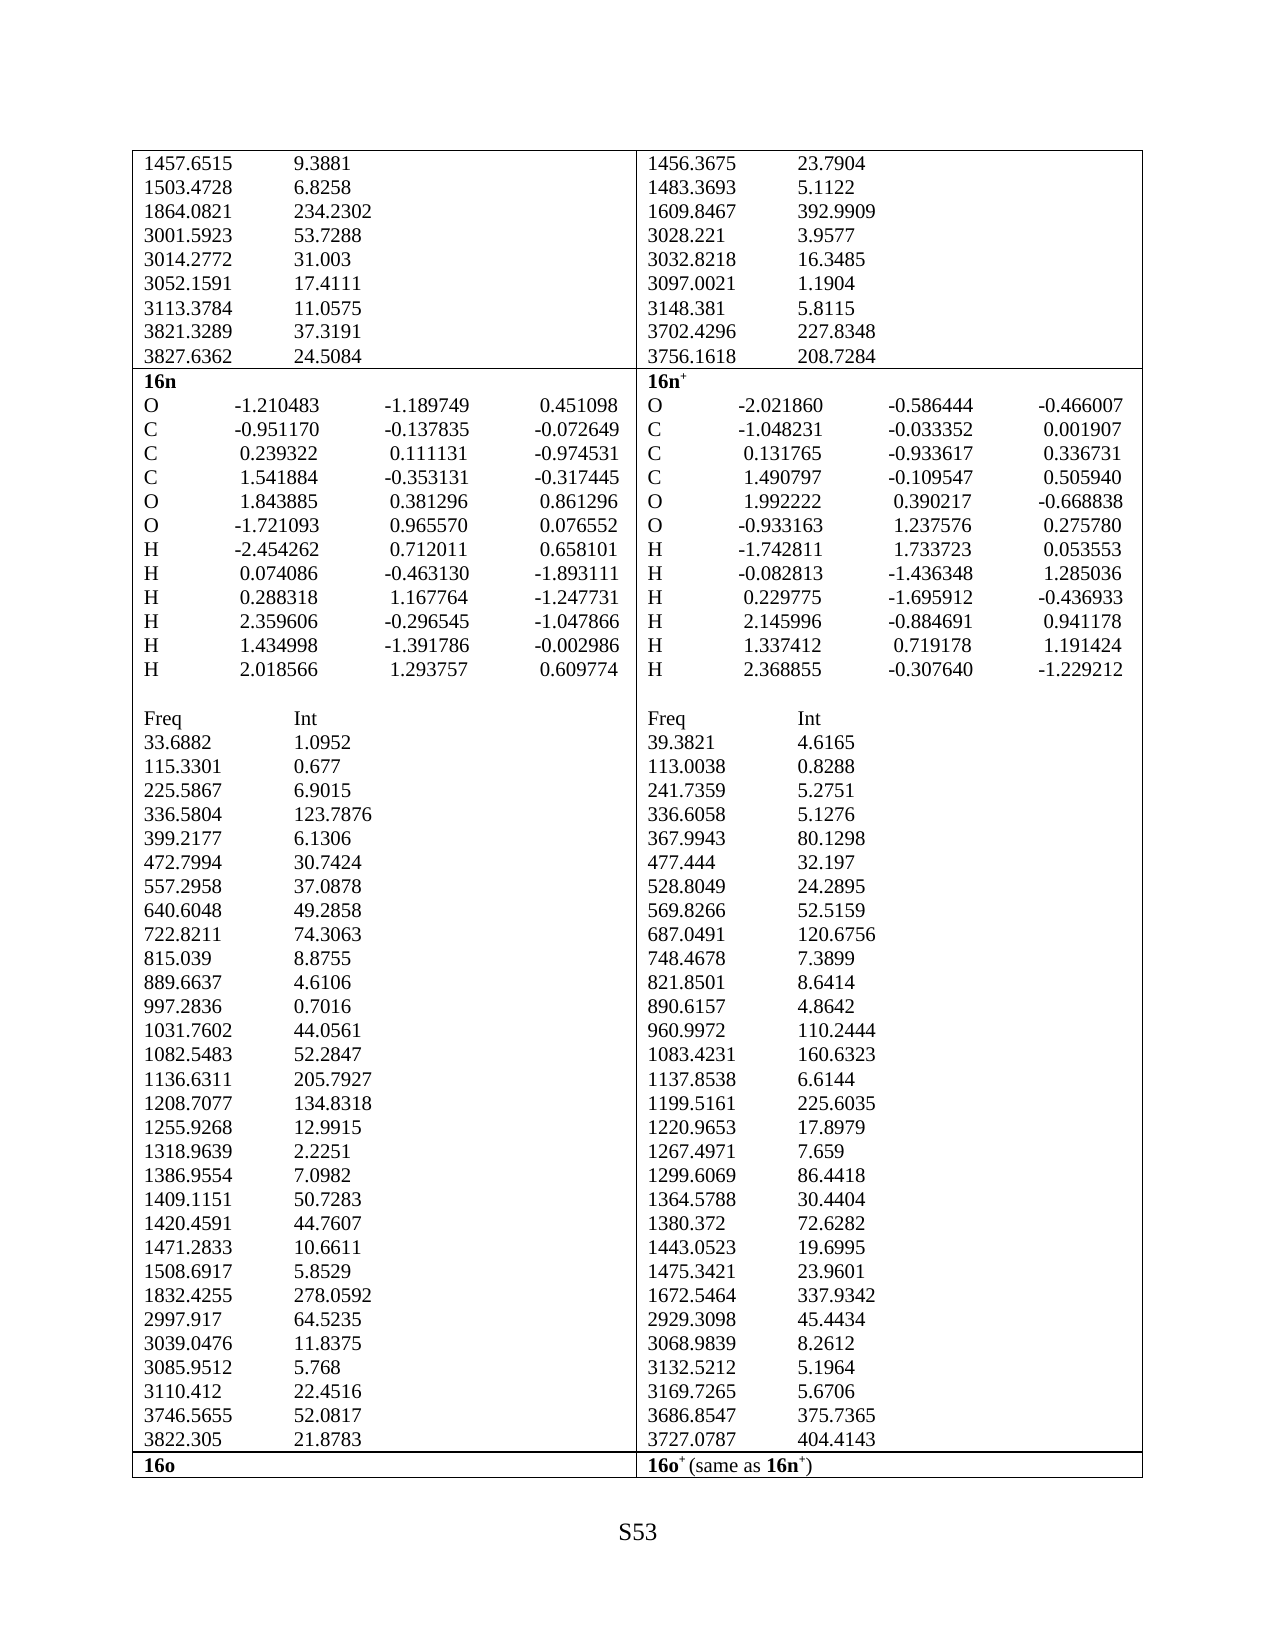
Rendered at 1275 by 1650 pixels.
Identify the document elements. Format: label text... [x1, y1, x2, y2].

table_cell 16o+ (same as 16n+) [637, 1453, 1142, 1477]
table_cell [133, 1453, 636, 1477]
table_cell 16n O -1.210483 -1.189749 0.451098 C -0.951170 -0.137835 -0.072649 C 0.239322 0.111131 -0.974531 C 1.541884 -0.353131 -0.317445 O 1.843885 0.381296 0.861296 O -1.721093 0.965570 0.076552 H -2.454262 0.712011 0.658101 H 0.074086 -0.463130 -1.893111 H 0.288318 1.167764 -1.247731 H 2.359606 -0.296545 -1.047866 H 1.434998 -1.391786 -0.002986 H 2.018566 1.293757 0.609774 Freq Int 33.6882 1.0952 115.3301 0.677 225.5867 6.9015 336.5804 123.7876 399.2177 6.1306 472.7994 30.7424 557.2958 37.0878 640.6048 49.2858 722.8211 74.3063 815.039 8.8755 889.6637 4.6106 997.2836 0.7016 1031.7602 44.0561 1082.5483 52.2847 1136.6311 205.7927 1208.7077 134.8318 1255.9268 12.9915 1318.9639 2.2251 1386.9554 7.0982 1409.1151 50.7283 1420.4591 44.7607 1471.2833 10.6611 1508.6917 5.8529 1832.4255 278.0592 2997.917 64.5235 3039.0476 11.8375 3085.9512 5.768 3110.412 22.4516 3746.5655 52.0817 3822.305 21.8783 [133, 369, 636, 1451]
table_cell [133, 151, 636, 368]
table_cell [637, 151, 1142, 368]
table_cell 16n+ O -2.021860 -0.586444 -0.466007 C -1.048231 -0.033352 0.001907 C 0.131765 -0.933617 0.336731 C 1.490797 -0.109547 0.505940 O 1.992222 0.390217 -0.668838 O -0.933163 1.237576 0.275780 H -1.742811 1.733723 0.053553 H -0.082813 -1.436348 1.285036 H 0.229775 -1.695912 -0.436933 H 2.145996 -0.884691 0.941178 H 1.337412 0.719178 1.191424 H 2.368855 -0.307640 -1.229212 Freq Int 39.3821 4.6165 113.0038 0.8288 241.7359 5.2751 336.6058 5.1276 367.9943 80.1298 477.444 32.197 528.8049 24.2895 569.8266 52.5159 687.0491 120.6756 748.4678 7.3899 821.8501 8.6414 890.6157 4.8642 960.9972 110.2444 1083.4231 160.6323 1137.8538 6.6144 1199.5161 225.6035 1220.9653 17.8979 1267.4971 7.659 1299.6069 86.4418 1364.5788 30.4404 1380.372 72.6282 1443.0523 19.6995 1475.3421 23.9601 1672.5464 337.9342 2929.3098 45.4434 3068.9839 8.2612 3132.5212 5.1964 3169.7265 5.6706 3686.8547 375.7365 3727.0787 404.4143 [637, 369, 1142, 1451]
